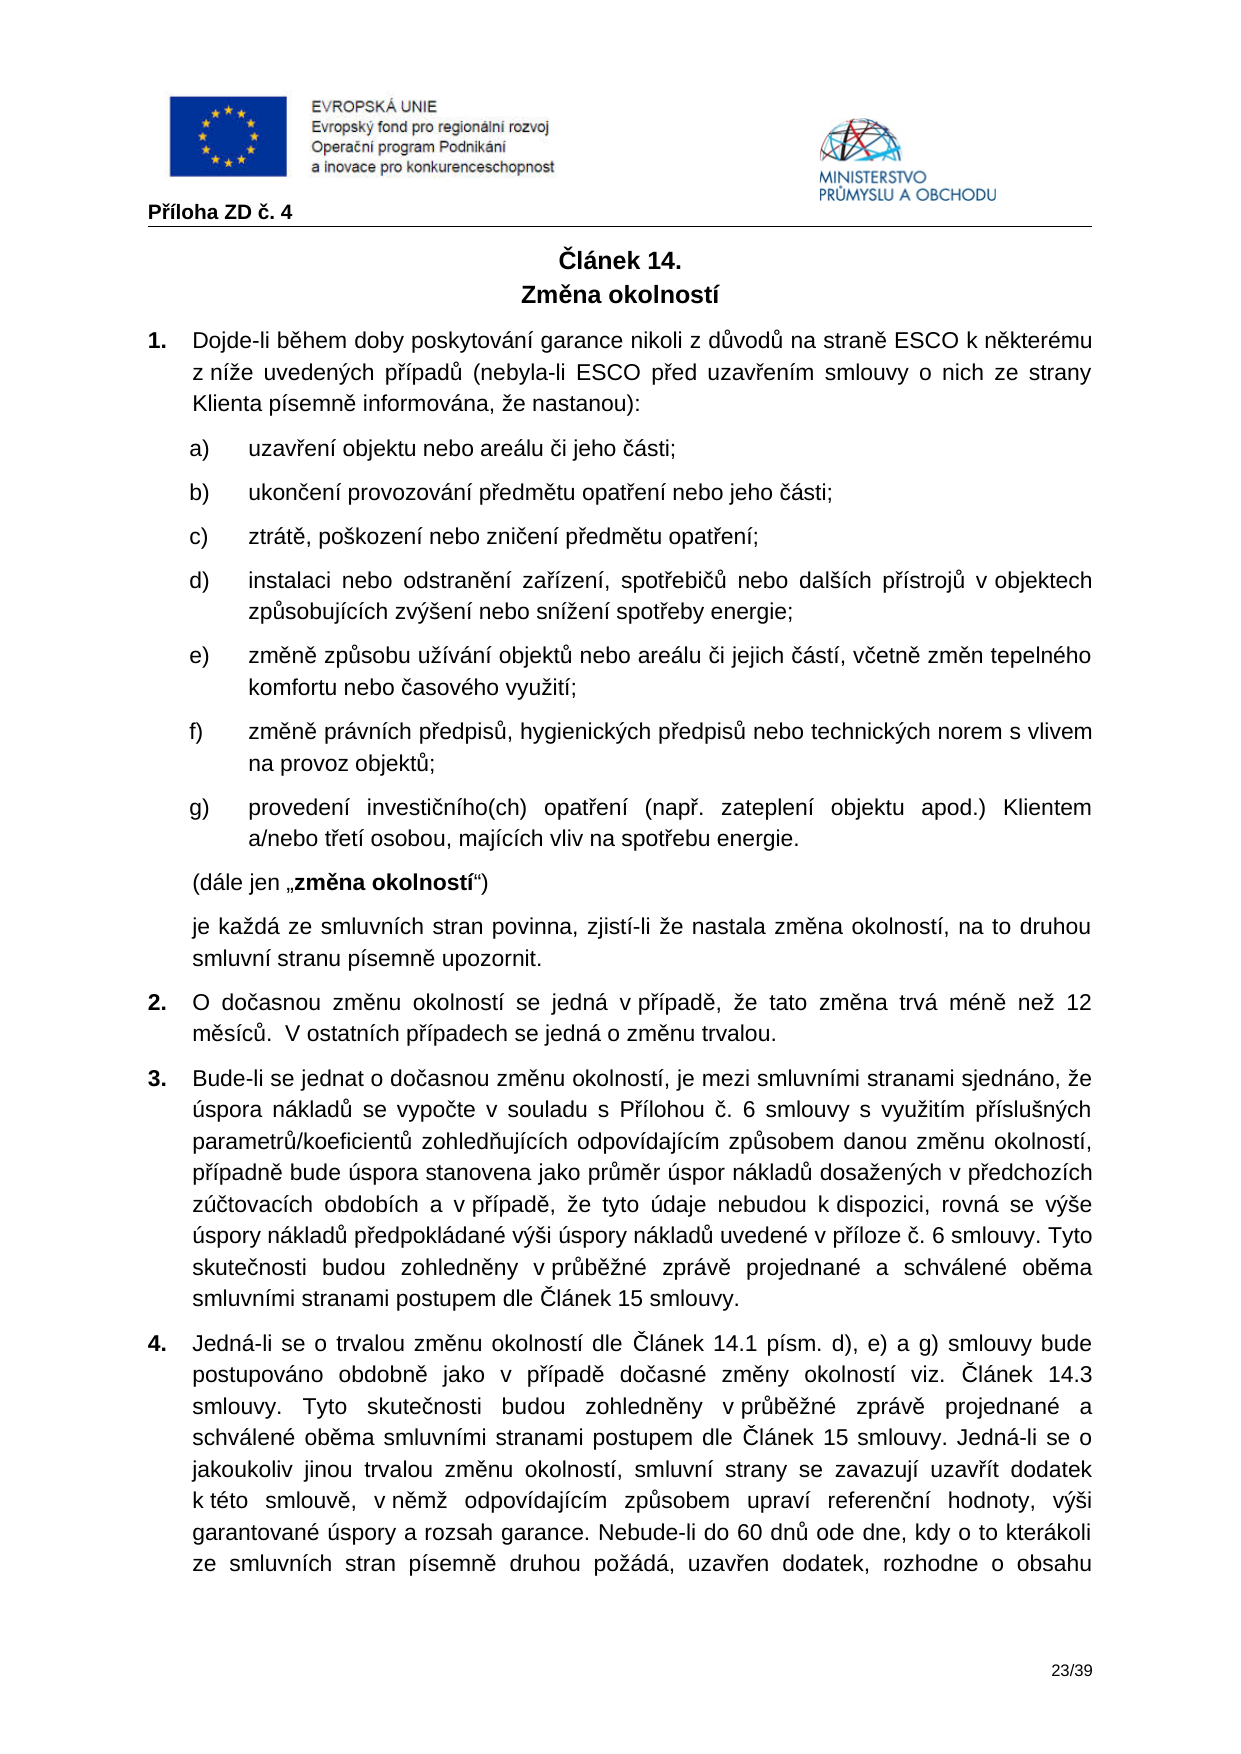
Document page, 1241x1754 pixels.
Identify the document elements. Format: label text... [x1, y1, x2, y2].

text (dále jen „změna okolností“) [192, 869, 1092, 896]
subtitle instalaci nebo odstranění zařízení, spotřebičů nebo dalších přístrojů v objektech způsobujících zvýšení nebo snížení spotřeby energie; [189, 567, 1092, 624]
picture [147, 73, 607, 201]
subtitle změně právních předpisů, hygienických předpisů nebo technických norem s vlivem na provoz objektů; [189, 718, 1092, 776]
subtitle uzavření objektu nebo areálu či jeho části; [189, 434, 1092, 461]
subtitle Změna okolností [148, 246, 1092, 309]
subtitle provedení investičního(ch) opatření (např. zateplení objektu apod.) Klientem a/nebo třetí osobou, majících vliv na spotřebu energie. [189, 793, 1092, 851]
picture [819, 118, 996, 201]
subtitle ztrátě, poškození nebo zničení předmětu opatření; [189, 523, 1092, 549]
subtitle změně způsobu užívání objektů nebo areálu či jejich částí, včetně změn tepelného komfortu nebo časového využití; [189, 642, 1092, 700]
subtitle Dojde-li během doby poskytování garance nikoli z důvodů na straně ESCO k některému z níže uvedených případů (nebyla-li ESCO před uzavřením smlouvy o nich ze strany Klienta písemně informována, že nastanou): [148, 327, 1092, 417]
subtitle je každá ze smluvních stran povinna, zjistí-li že nastala změna okolností, na to druhou smluvní stranu písemně upozornit. [192, 913, 1092, 971]
subtitle O dočasnou změnu okolností se jedná v případě, že tato změna trvá méně než 12 měsíců. V ostatních případech se jedná o změnu trvalou. [148, 989, 1092, 1047]
subtitle ukončení provozování předmětu opatření nebo jeho části; [189, 478, 1092, 505]
subtitle Bude-li se jednat o dočasnou změnu okolností, je mezi smluvními stranami sjednáno, že úspora nákladů se vypočte v souladu s Přílohou č. 6 smlouvy s využitím příslušných parametrů/koeficientů zohledňujících odpovídajícím způsobem danou změnu okolností, případně bude úspora stanovena jako průměr úspor nákladů dosažených v předchozích zúčtovacích obdobích a v případě, že tyto údaje nebudou k dispozici, rovná se výše úspory nákladů předpokládané výši úspory nákladů uvedené v příloze č. 6 smlouvy. Tyto skutečnosti budou zohledněny v průběžné zprávě projednané a schválené oběma smluvními stranami postupem dle Článek 15 smlouvy. [148, 1064, 1092, 1312]
